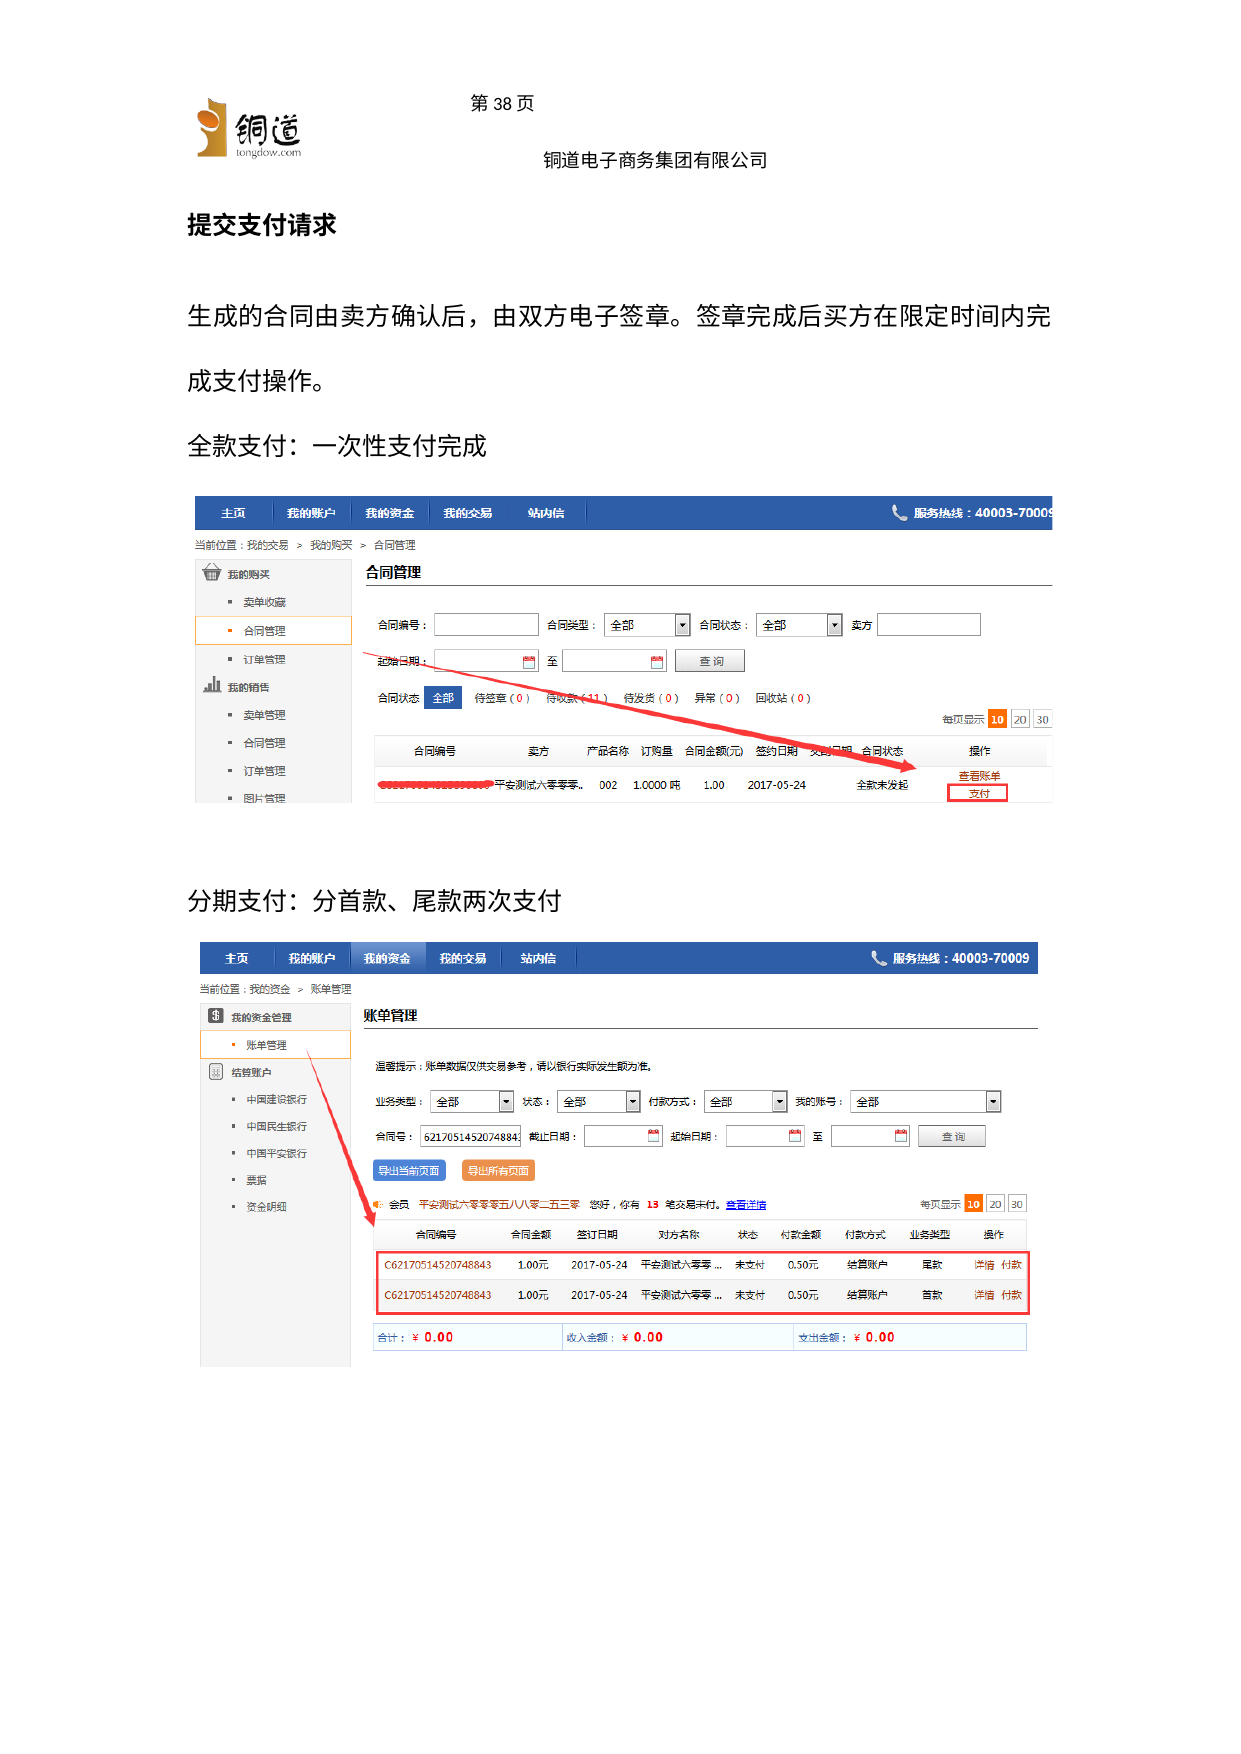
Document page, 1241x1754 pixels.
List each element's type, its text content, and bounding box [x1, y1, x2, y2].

list 生成的合同由卖方确认后，由双方电子签章。签章完成后买方在限定时间内完成支付操作。 [187, 282, 1053, 412]
list 分期支付：分首款、尾款两次支付 [187, 867, 1053, 932]
picture [187, 932, 1053, 1367]
list 全款支付：一次性支付完成 [187, 412, 1053, 477]
subtitle 提交支付请求 [187, 191, 1053, 256]
picture [187, 90, 310, 168]
picture [188, 477, 1053, 803]
